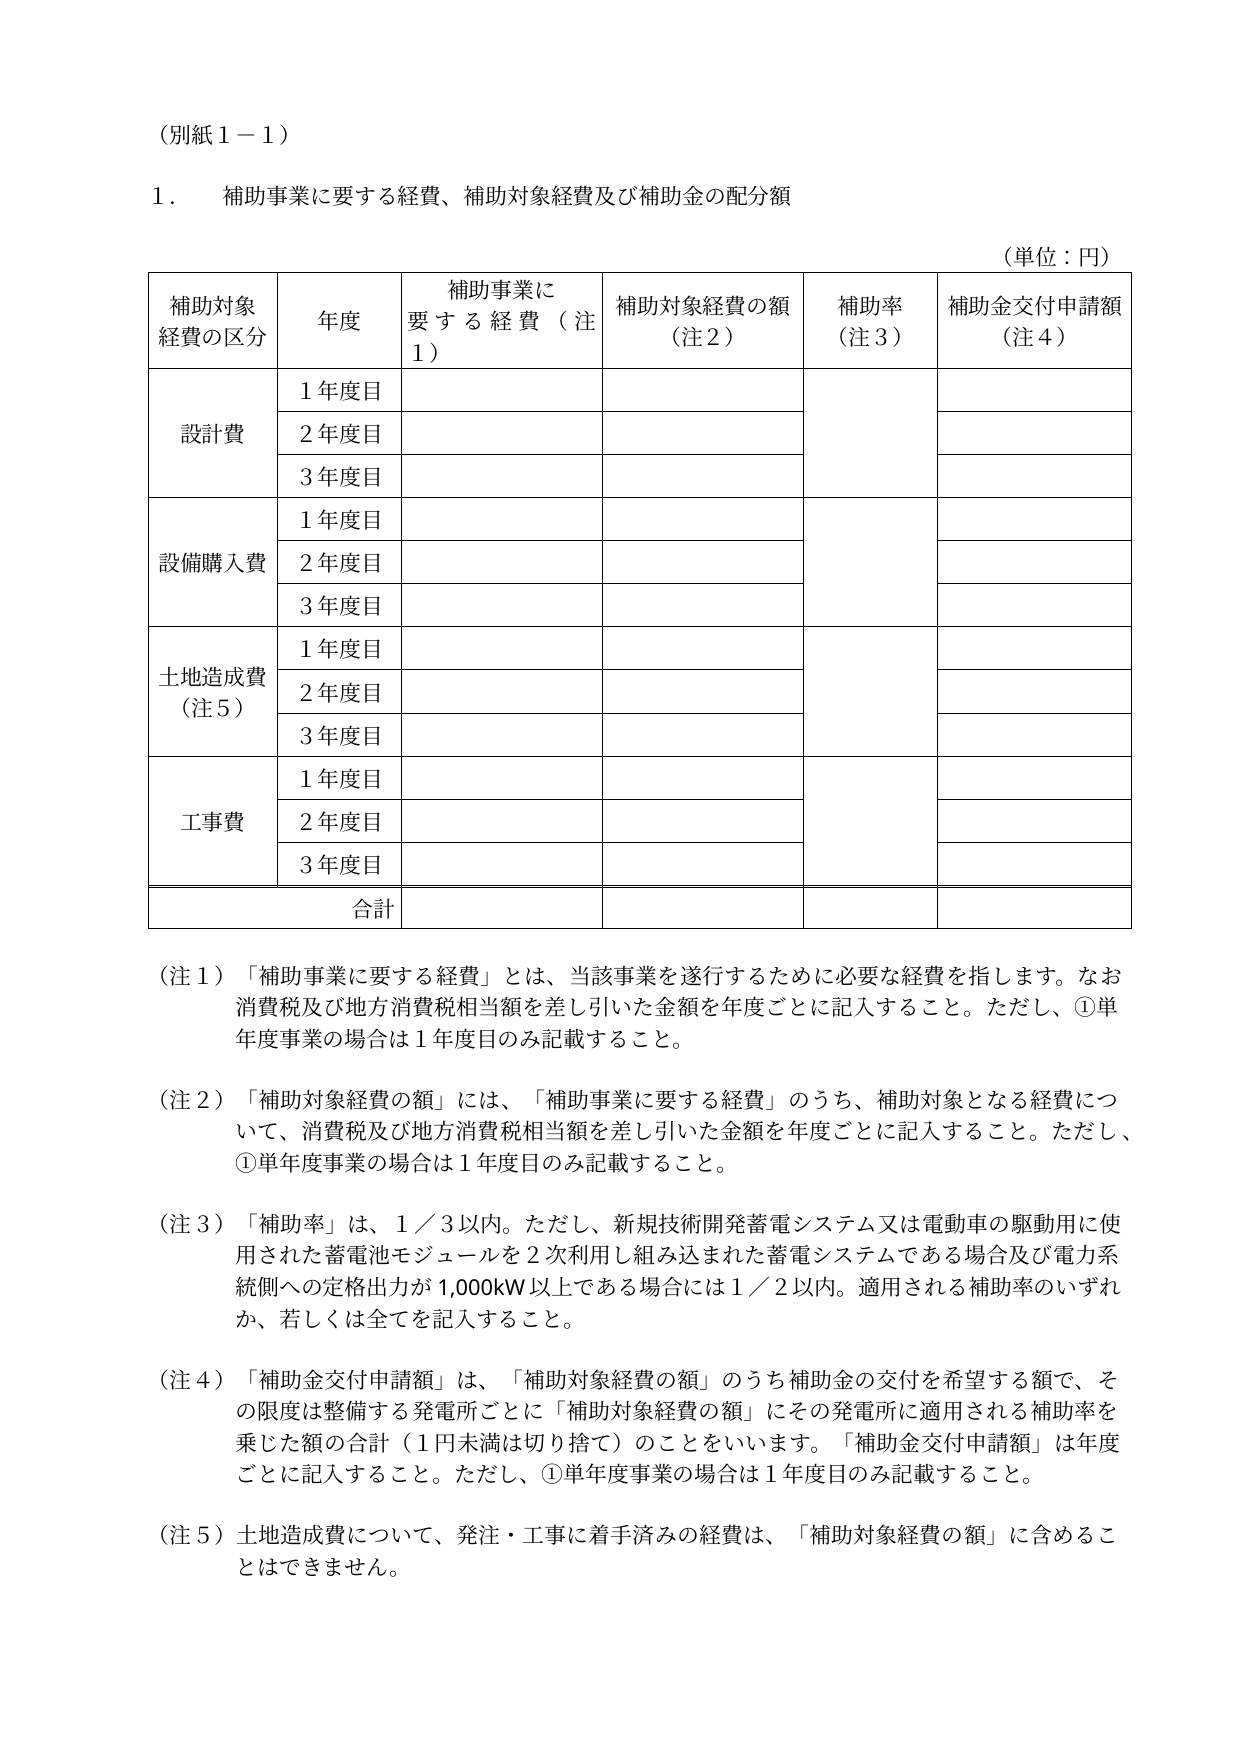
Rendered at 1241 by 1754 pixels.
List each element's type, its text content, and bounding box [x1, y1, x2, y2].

table_cell [603, 670, 803, 712]
text （単位：円） [148, 241, 1122, 272]
table_cell [402, 369, 602, 411]
table_cell [603, 498, 803, 540]
table_cell ３年度目 [278, 843, 401, 885]
table_cell [938, 800, 1131, 842]
table_cell 設備購入費 [149, 498, 277, 626]
table_cell [603, 541, 803, 583]
table_cell 設計費 [149, 369, 277, 497]
table_cell [402, 541, 602, 583]
table_header 年度 [278, 273, 401, 367]
table_cell [603, 714, 803, 756]
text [148, 118, 1122, 149]
table_header 補助対象 経費の区分 [149, 273, 277, 367]
table_cell [804, 757, 937, 885]
table_cell [938, 541, 1131, 583]
table_cell [402, 800, 602, 842]
table_cell [603, 412, 803, 454]
table_cell [402, 627, 602, 669]
table_cell １年度目 [278, 627, 401, 669]
table_cell ２年度目 [278, 412, 401, 454]
table_cell 土地造成費 （注５） [149, 627, 277, 756]
table_cell １年度目 [278, 757, 401, 799]
table_cell ２年度目 [278, 670, 401, 712]
text （注１）「補助事業に要する経費」とは、当該事業を遂行するために必要な経費を指します。なお、消費税及び地方消費税相当額を差し引いた金額を年度ごとに記入すること。ただし、①単年度事業の場合は１年度目のみ記載すること。 [148, 959, 1122, 1053]
table_cell [603, 455, 803, 497]
table_cell [402, 455, 602, 497]
table_cell [603, 843, 803, 885]
table_cell [938, 369, 1131, 411]
table_cell ３年度目 [278, 714, 401, 756]
table_cell [938, 670, 1131, 712]
table_cell [402, 412, 602, 454]
table_cell [804, 627, 937, 756]
table_cell [938, 584, 1131, 626]
table_cell [603, 757, 803, 799]
table_cell [603, 584, 803, 626]
table_cell ３年度目 [278, 455, 401, 497]
table_cell [402, 584, 602, 626]
table_cell [603, 627, 803, 669]
table_cell [938, 714, 1131, 756]
table_cell [804, 498, 937, 626]
table_cell 合計 [149, 888, 401, 928]
table_cell [938, 455, 1131, 497]
table_cell １年度目 [278, 369, 401, 411]
table_cell [402, 757, 602, 799]
list 補助事業に要する経費、補助対象経費及び補助金の配分額 [148, 179, 1122, 211]
table_cell [938, 412, 1131, 454]
table_cell [804, 888, 937, 928]
table_cell [938, 843, 1131, 885]
table_header 補助率 （注３） [804, 273, 937, 367]
table_cell [603, 888, 803, 928]
table_cell ２年度目 [278, 800, 401, 842]
table_cell [804, 369, 937, 497]
text （注５）土地造成費について、発注・工事に着手済みの経費は、「補助対象経費の額」に含めることはできません。 [148, 1519, 1122, 1582]
table_header 補助事業に 要する経費（注１） [402, 273, 602, 367]
table_cell [938, 757, 1131, 799]
table_cell [402, 670, 602, 712]
table_cell [938, 888, 1131, 928]
table_cell ２年度目 [278, 541, 401, 583]
table_cell １年度目 [278, 498, 401, 540]
table_cell [938, 498, 1131, 540]
table_cell [402, 498, 602, 540]
table_cell [603, 800, 803, 842]
table_cell [402, 714, 602, 756]
table_cell [402, 843, 602, 885]
table_header 補助金交付申請額 （注４） [938, 273, 1131, 367]
table_header 補助対象経費の額 （注２） [603, 273, 803, 367]
text （注３）「補助率」は、１／３以内。ただし、新規技術開発蓄電システム又は電動車の駆動用に使用された蓄電池モジュールを２次利用し組み込まれた蓄電システムである場合及び電力系統側への定格出力が1,000kW以上である場合には１／２以内。適用される補助率のいずれか、若しくは全てを記入すること。 [148, 1207, 1122, 1333]
text （注２）「補助対象経費の額」には、「補助事業に要する経費」のうち、補助対象となる経費について、消費税及び地方消費税相当額を差し引いた金額を年度ごとに記入すること。ただし、①単年度事業の場合は１年度目のみ記載すること。 [148, 1083, 1122, 1177]
table_cell ３年度目 [278, 584, 401, 626]
table_cell [402, 888, 602, 928]
table_cell [603, 369, 803, 411]
table_cell 工事費 [149, 757, 277, 885]
text （注４）「補助金交付申請額」は、「補助対象経費の額」のうち補助金の交付を希望する額で、その限度は整備する発電所ごとに「補助対象経費の額」にその発電所に適用される補助率を乗じた額の合計（１円未満は切り捨て）のことをいいます。「補助金交付申請額」は年度ごとに記入すること。ただし、①単年度事業の場合は１年度目のみ記載すること。 [148, 1363, 1122, 1489]
table_cell [938, 627, 1131, 669]
